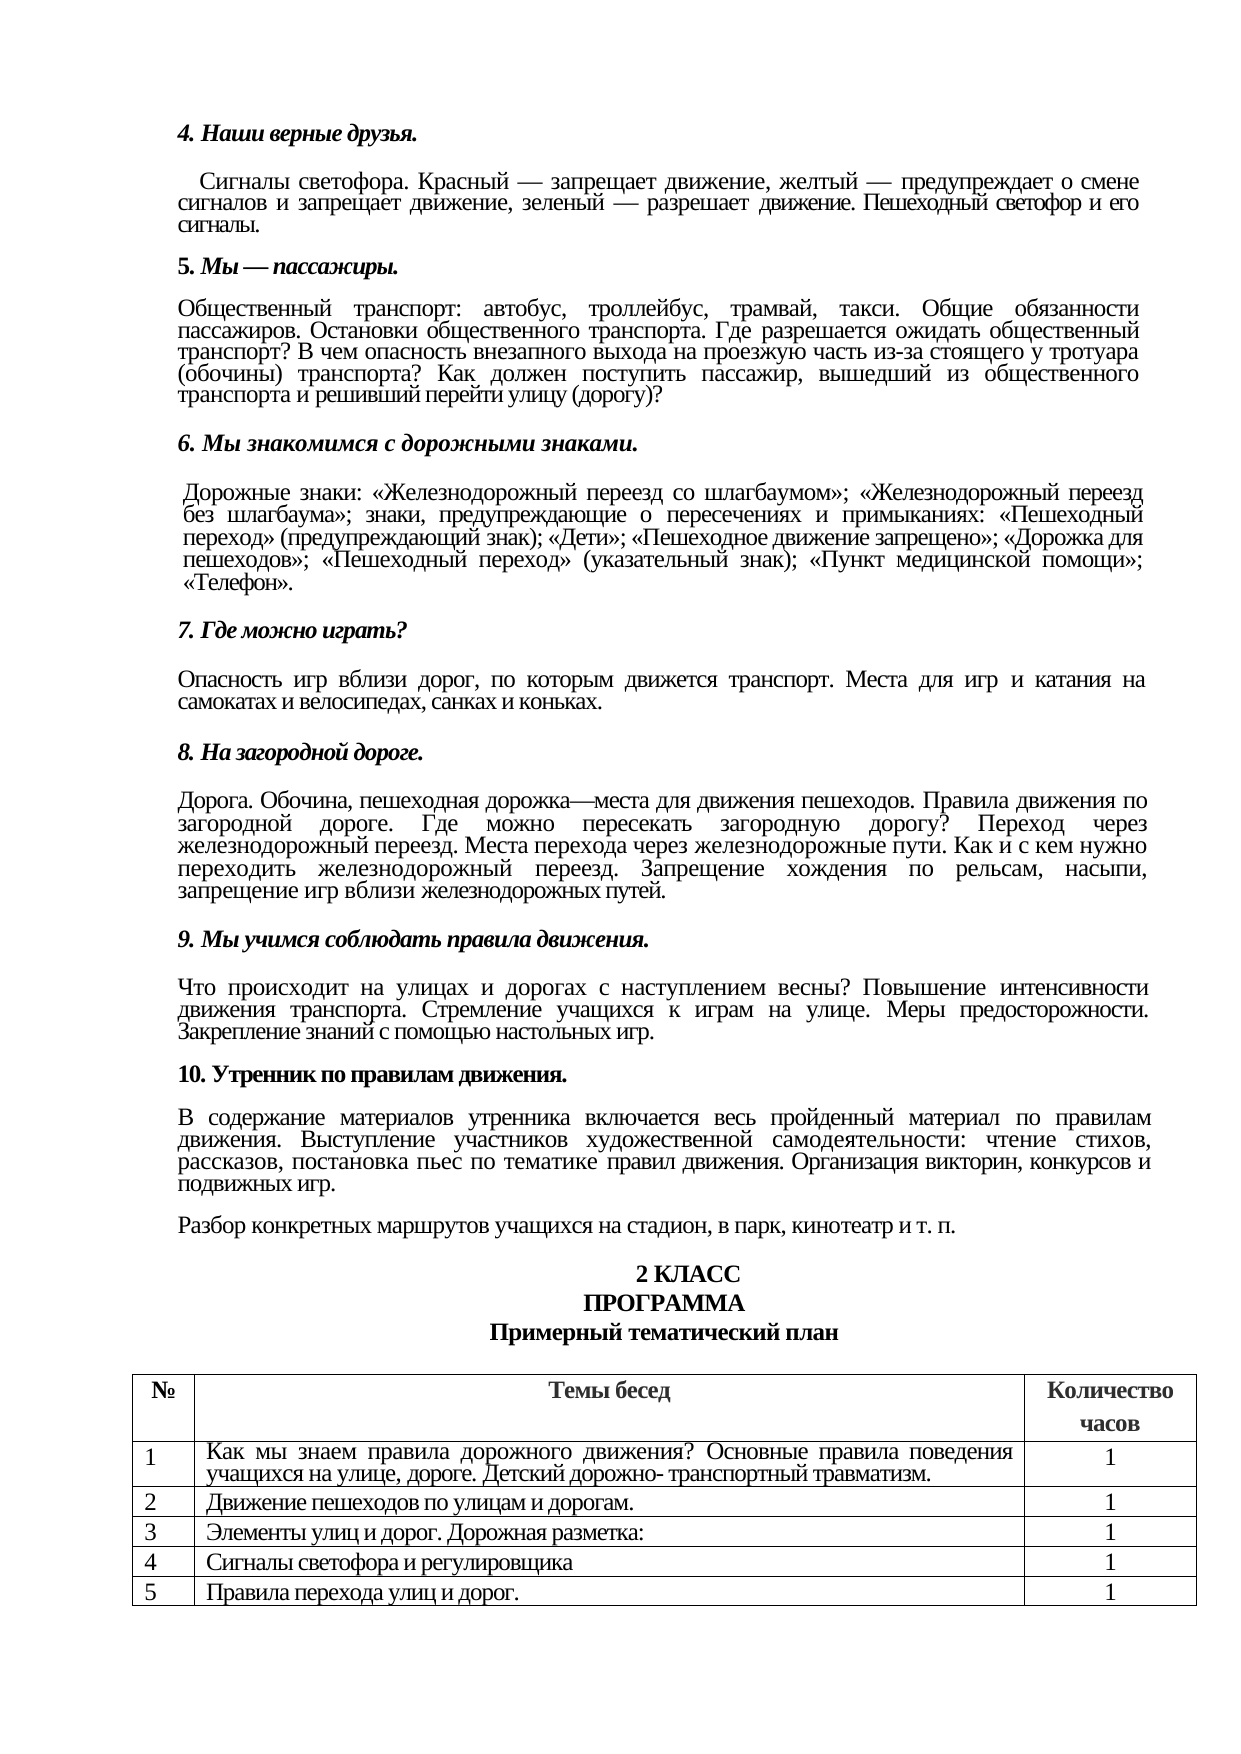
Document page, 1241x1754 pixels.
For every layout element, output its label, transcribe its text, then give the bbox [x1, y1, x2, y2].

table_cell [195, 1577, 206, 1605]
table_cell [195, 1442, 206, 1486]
text 6. Мы знакомимся с дорожными знаками. [177, 428, 1152, 457]
text 4. Наши верные друзья. [177, 118, 1152, 147]
text 9. Мы учимся соблюдать правила движения. [177, 924, 1152, 953]
table_cell 1 [1025, 1487, 1196, 1516]
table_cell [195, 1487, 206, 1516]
table_cell 2 [133, 1487, 194, 1516]
text Сигналы светофора. Красный — запрещает движение, желтый — предупреждает о смене сигналов и запрещает движение, зеленый — разрешает движение. Пешеходный светофор и его сигналы. [177, 172, 1140, 236]
text 5. Мы — пассажиры. [177, 257, 1140, 279]
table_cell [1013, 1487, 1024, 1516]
table_cell 1 [1025, 1577, 1196, 1605]
table_cell 1 [1025, 1442, 1196, 1486]
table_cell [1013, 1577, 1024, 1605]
text 2 КЛАСС [226, 1259, 1152, 1288]
table_cell 3 [133, 1517, 194, 1546]
table_header Темы бесед [195, 1375, 1024, 1441]
table_cell 1 [1025, 1547, 1196, 1576]
table_cell Сигналы светофора и регулировщика [195, 1547, 1024, 1576]
text 10. Утренник по правилам движения. [177, 1065, 1152, 1087]
text 8. На загородной дороге. [177, 737, 1152, 766]
text 7. Где можно играть? [177, 615, 1152, 644]
table_cell 4 [133, 1547, 194, 1576]
text ПРОГРАММА [177, 1288, 1152, 1317]
text Разбор конкретных маршрутов учащихся на стадион, в парк, кинотеатр и т. п. [177, 1216, 1152, 1238]
text Что происходит на улицах и дорогах с наступлением весны? Повышение интенсивности движения транспорта. Стремление учащихся к играм на улице. Меры предосторожности. Закрепление знаний с помощью настольных игр. [177, 978, 1149, 1044]
table_cell 1 [1025, 1517, 1196, 1546]
table_cell 5 [133, 1577, 194, 1605]
text Общественный транспорт: автобус, троллейбус, трамвай, такси. Общие обязанности пассажиров. Остановки общественного транспорта. Где разрешается ожидать общественный транспорт? В чем опасность внезапного выхода на проезжую часть из-за стоящего у тротуара (обочины) транспорта? Как должен поступить пассажир, вышедший из общественного транспорта и решивший перейти улицу (дорогу)? [177, 299, 1140, 407]
text В содержание материалов утренника включается весь пройденный материал по правилам движения. Выступление участников художественной самодеятельности: чтение стихов, рассказов, постановка пьес по тематике правил движения. Организация викторин, конкурсов и подвижных игр. [177, 1108, 1152, 1196]
table_cell 1 [133, 1442, 194, 1486]
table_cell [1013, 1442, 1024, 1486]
text Дорога. Обочина, пешеходная дорожка—места для движения пешеходов. Правила движения по загородной дороге. Где можно пересекать загородную дорогу? Переход через железнодорожный переезд. Места перехода через железнодорожные пути. Как и с кем нужно переходить железнодорожный переезд. Запрещение хождения по рельсам, насыпи, запрещение игр вблизи железнодорожных путей. [177, 791, 1148, 903]
text Дорожные знаки: «Железнодорожный переезд со шлагбаумом»; «Железнодорожный переезд без шлагбаума»; знаки, предупреждающие о пересечениях и примыканиях: «Пешеходный переход» (предупреждающий знак); «Дети»; «Пешеходное движение запрещено»; «Дорожка для пешеходов»; «Пешеходный переход» (указательный знак); «Пункт медицинской помощи»; «Телефон». [183, 482, 1144, 594]
table_header Количество часов [1025, 1375, 1196, 1441]
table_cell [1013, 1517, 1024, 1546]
text Примерный тематический план [177, 1317, 1152, 1345]
text Опасность игр вблизи дорог, по которым движется транспорт. Места для игр и катания на самокатах и велосипедах, санках и коньках. [177, 669, 1146, 714]
table_header № [133, 1375, 194, 1441]
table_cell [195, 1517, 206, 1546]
